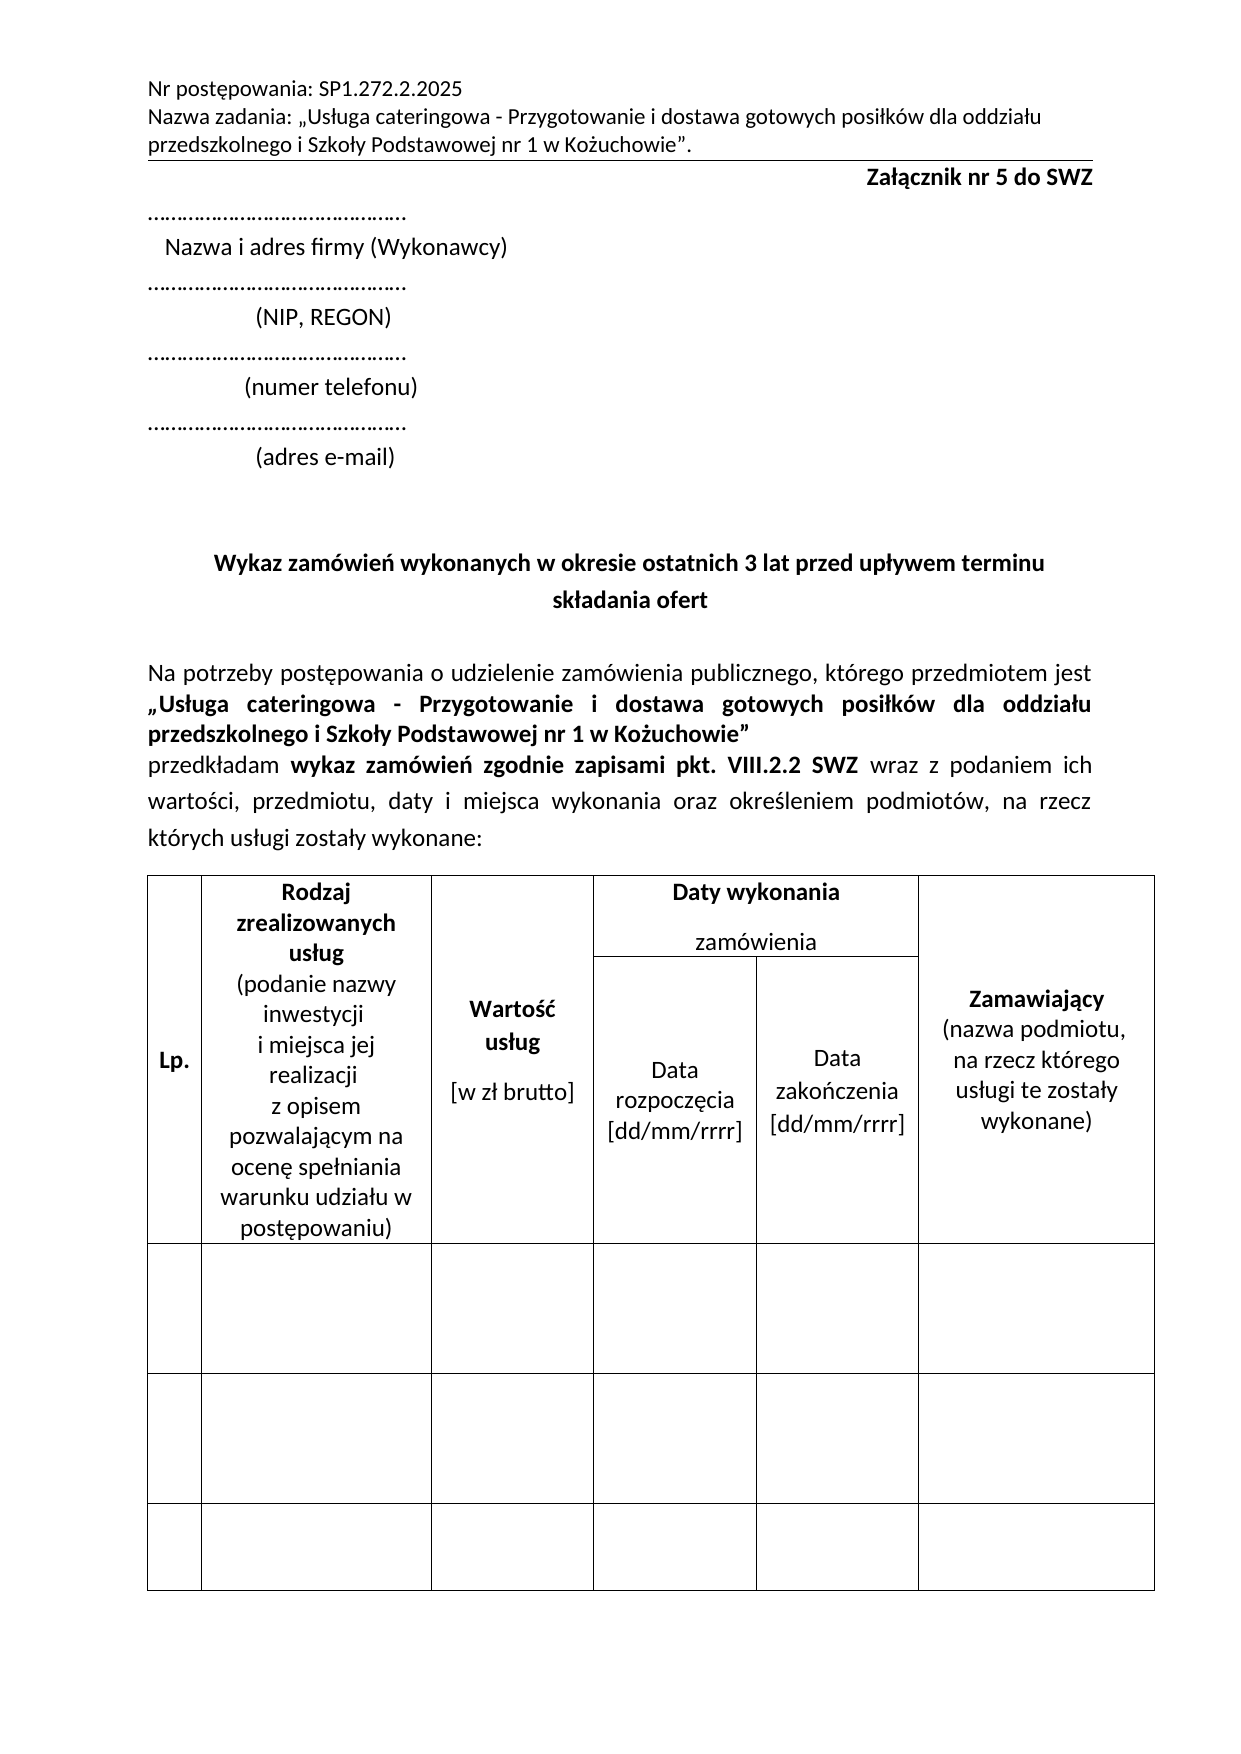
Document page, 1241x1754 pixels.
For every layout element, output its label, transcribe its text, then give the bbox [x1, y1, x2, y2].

table_cell [202, 1374, 431, 1503]
table_cell [594, 1374, 756, 1503]
table_cell [432, 1244, 593, 1372]
table_cell [757, 1244, 918, 1372]
table_cell [432, 1374, 593, 1503]
text (NIP, REGON) [148, 301, 680, 331]
text (adres e-mail) [148, 441, 680, 471]
table_cell Data rozpoczęcia [dd/mm/rrrr] [594, 957, 756, 1242]
table_cell [919, 1374, 1154, 1503]
table_cell [919, 1504, 1154, 1590]
text Wykaz zamówień wykonanych w okresie ostatnich 3 lat przed upływem terminu składania ofert [166, 547, 1093, 614]
text Załącznik nr 5 do SWZ [148, 161, 1093, 191]
table_header Lp. [148, 876, 201, 1242]
table_cell [432, 1504, 593, 1590]
table_cell [148, 1244, 201, 1372]
text Na potrzeby postępowania o udzielenie zamówienia publicznego, którego przedmiotem jest „Usługa cateringowa - Przygotowanie i dostawa gotowych posiłków dla oddziału przedszkolnego i Szkoły Podstawowej nr 1 w Kożuchowie” [148, 657, 1093, 749]
table_cell [757, 1374, 918, 1503]
text ……………………………………… [148, 406, 680, 436]
table_cell [919, 1244, 1154, 1372]
table_cell [594, 1244, 756, 1372]
text ……………………………………… [148, 266, 680, 296]
table_cell [757, 1504, 918, 1590]
table_cell [148, 1504, 201, 1590]
text ……………………………………… [148, 196, 680, 226]
text przedkładam wykaz zamówień zgodnie zapisami pkt. VIII.2.2 SWZ wraz z podaniem ich wartości, przedmiotu, daty i miejsca wykonania oraz określeniem podmiotów, na rzecz których usługi zostały wykonane: [148, 749, 1093, 852]
table_header Rodzaj zrealizowanych usług (podanie nazwy inwestycji i miejsca jej realizacji z opisem pozwalającym na ocenę spełniania warunku udziału w postępowaniu) [202, 876, 431, 1242]
text (numer telefonu) [148, 371, 680, 401]
table_cell [148, 1374, 201, 1503]
table_cell [202, 1504, 431, 1590]
table_cell [594, 1504, 756, 1590]
table_header Wartość usług [w zł brutto] [432, 876, 593, 1242]
table_header Daty wykonania zamówienia [594, 876, 918, 956]
table_cell [202, 1244, 431, 1372]
table_cell Data zakończenia [dd/mm/rrrr] [757, 957, 918, 1242]
text Nazwa i adres firmy (Wykonawcy) [148, 231, 680, 261]
text ……………………………………… [148, 336, 680, 366]
table_header Zamawiający (nazwa podmiotu, na rzecz którego usługi te zostały wykonane) [919, 876, 1154, 1242]
